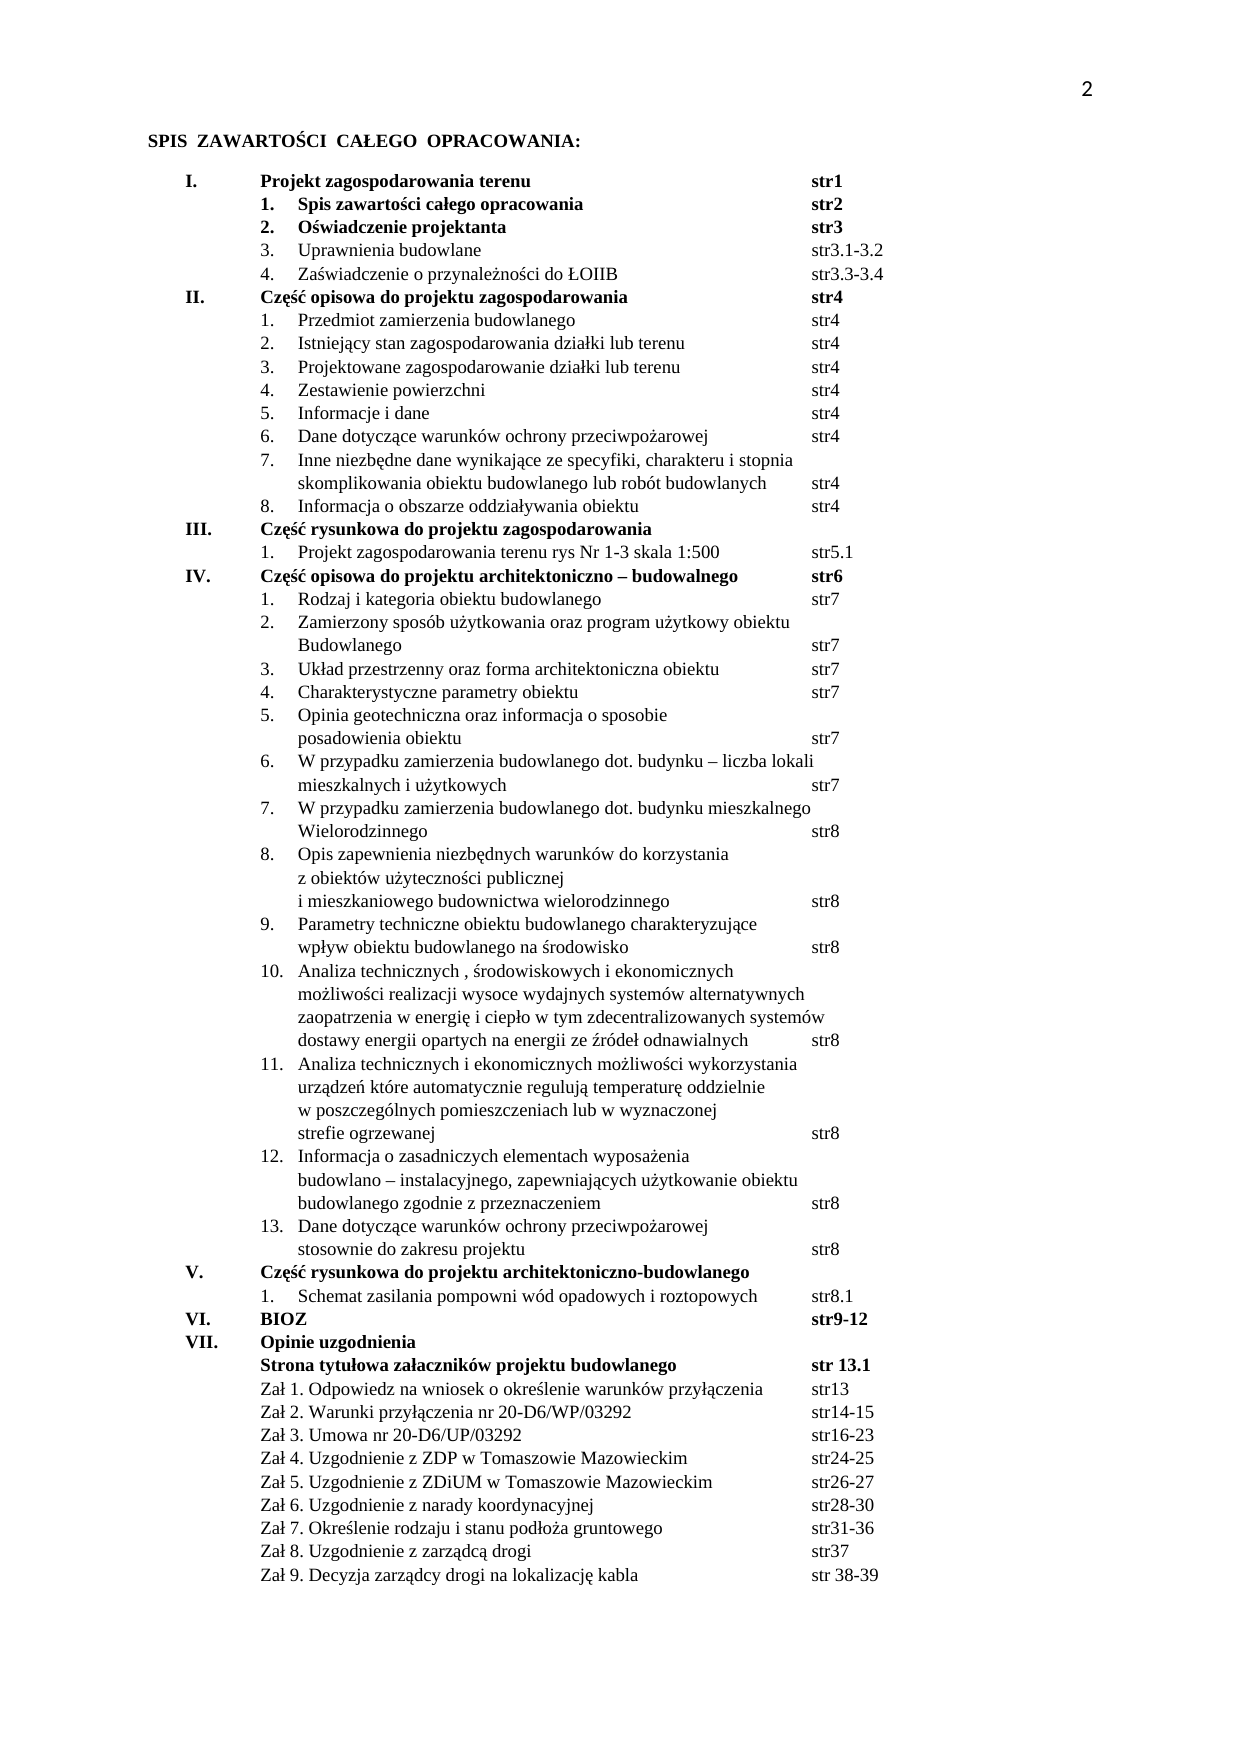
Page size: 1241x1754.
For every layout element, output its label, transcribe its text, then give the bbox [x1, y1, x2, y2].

list Zał 2. Warunki przyłączenia nr 20-D6/WP/03292 str14-15 [260, 1401, 1093, 1422]
list strefie ogrzewanej str8 [298, 1122, 1093, 1144]
list Informacja o zasadniczych elementach wyposażenia [260, 1145, 1093, 1167]
list Projektowane zagospodarowanie działki lub terenu str4 [260, 356, 1093, 377]
list Zał 3. Umowa nr 20-D6/UP/03292 str16-23 [260, 1424, 1093, 1446]
list Część rysunkowa do projektu zagospodarowania [185, 518, 1093, 540]
list Zał 1. Odpowiedz na wniosek o określenie warunków przyłączenia str13 [260, 1378, 1093, 1399]
list Zał 8. Uzgodnienie z zarządcą drogi str37 [260, 1540, 1093, 1562]
list Analiza technicznych , środowiskowych i ekonomicznych [260, 959, 1093, 981]
list Analiza technicznych i ekonomicznych możliwości wykorzystania [260, 1052, 1093, 1074]
list zaopatrzenia w energię i ciepło w tym zdecentralizowanych systemów [298, 1006, 1093, 1027]
text SPIS ZAWARTOŚCI CAŁEGO OPRACOWANIA: [148, 130, 1093, 151]
list Wielorodzinnego str8 [298, 820, 1093, 842]
list mieszkalnych i użytkowych str7 [298, 774, 1093, 795]
list dostawy energii opartych na energii ze źródeł odnawialnych str8 [298, 1029, 1093, 1051]
list stosownie do zakresu projektu str8 [298, 1238, 1093, 1260]
list budowlanego zgodnie z przeznaczeniem str8 [298, 1192, 1093, 1213]
list Strona tytułowa załaczników projektu budowlanego str 13.1 [260, 1354, 1093, 1376]
list Dane dotyczące warunków ochrony przeciwpożarowej str4 [260, 425, 1093, 447]
list Układ przestrzenny oraz forma architektoniczna obiektu str7 [260, 657, 1093, 679]
list wpływ obiektu budowlanego na środowisko str8 [298, 936, 1093, 958]
list Uprawnienia budowlane str3.1-3.2 [260, 239, 1093, 261]
list Projekt zagospodarowania terenu str1 [185, 170, 1093, 191]
list urządzeń które automatycznie regulują temperaturę oddzielnie [298, 1076, 1093, 1097]
list Przedmiot zamierzenia budowlanego str4 [260, 309, 1093, 331]
list Informacje i dane str4 [260, 402, 1093, 423]
list W przypadku zamierzenia budowlanego dot. budynku mieszkalnego [260, 797, 1093, 818]
list Spis zawartości całego opracowania str2 [260, 193, 1093, 214]
list Zał 9. Decyzja zarządcy drogi na lokalizację kabla str 38-39 [260, 1563, 1093, 1585]
list Projekt zagospodarowania terenu rys Nr 1-3 skala 1:500 str5.1 [260, 541, 1093, 563]
list Zał 6. Uzgodnienie z narady koordynacyjnej str28-30 [260, 1494, 1093, 1515]
list Opinie uzgodnienia [185, 1331, 1093, 1353]
list Istniejący stan zagospodarowania działki lub terenu str4 [260, 332, 1093, 354]
list BIOZ str9-12 [185, 1308, 1093, 1329]
list Informacja o obszarze oddziaływania obiektu str4 [260, 495, 1093, 516]
list Budowlanego str7 [298, 634, 1093, 656]
list Zał 5. Uzgodnienie z ZDiUM w Tomaszowie Mazowieckim str26-27 [260, 1471, 1093, 1492]
list W przypadku zamierzenia budowlanego dot. budynku – liczba lokali [260, 750, 1093, 772]
list i mieszkaniowego budownictwa wielorodzinnego str8 [298, 890, 1093, 911]
list skomplikowania obiektu budowlanego lub robót budowlanych str4 [298, 472, 1093, 493]
list Zamierzony sposób użytkowania oraz program użytkowy obiektu [260, 611, 1093, 633]
list Charakterystyczne parametry obiektu str7 [260, 681, 1093, 702]
list Część opisowa do projektu zagospodarowania str4 [185, 286, 1093, 307]
list z obiektów użyteczności publicznej [298, 867, 1093, 888]
list Zestawienie powierzchni str4 [260, 379, 1093, 400]
list Zaświadczenie o przynależności do ŁOIIB str3.3-3.4 [260, 263, 1093, 284]
list Schemat zasilania pompowni wód opadowych i roztopowych str8.1 [260, 1285, 1093, 1306]
list Oświadczenie projektanta str3 [260, 216, 1093, 238]
list Zał 4. Uzgodnienie z ZDP w Tomaszowie Mazowieckim str24-25 [260, 1447, 1093, 1469]
list w poszczególnych pomieszczeniach lub w wyznaczonej [298, 1099, 1093, 1120]
list Część rysunkowa do projektu architektoniczno-budowlanego [185, 1261, 1093, 1283]
list budowlano – instalacyjnego, zapewniających użytkowanie obiektu [298, 1168, 1093, 1190]
list posadowienia obiektu str7 [298, 727, 1093, 749]
list Zał 7. Określenie rodzaju i stanu podłoża gruntowego str31-36 [260, 1517, 1093, 1538]
list Rodzaj i kategoria obiektu budowlanego str7 [260, 588, 1093, 609]
list Parametry techniczne obiektu budowlanego charakteryzujące [260, 913, 1093, 934]
list Dane dotyczące warunków ochrony przeciwpożarowej [260, 1215, 1093, 1237]
list Opinia geotechniczna oraz informacja o sposobie [260, 704, 1093, 726]
list możliwości realizacji wysoce wydajnych systemów alternatywnych [298, 983, 1093, 1004]
list Inne niezbędne dane wynikające ze specyfiki, charakteru i stopnia [260, 448, 1093, 470]
list Część opisowa do projektu architektoniczno – budowalnego str6 [185, 564, 1093, 586]
list Opis zapewnienia niezbędnych warunków do korzystania [260, 843, 1093, 865]
